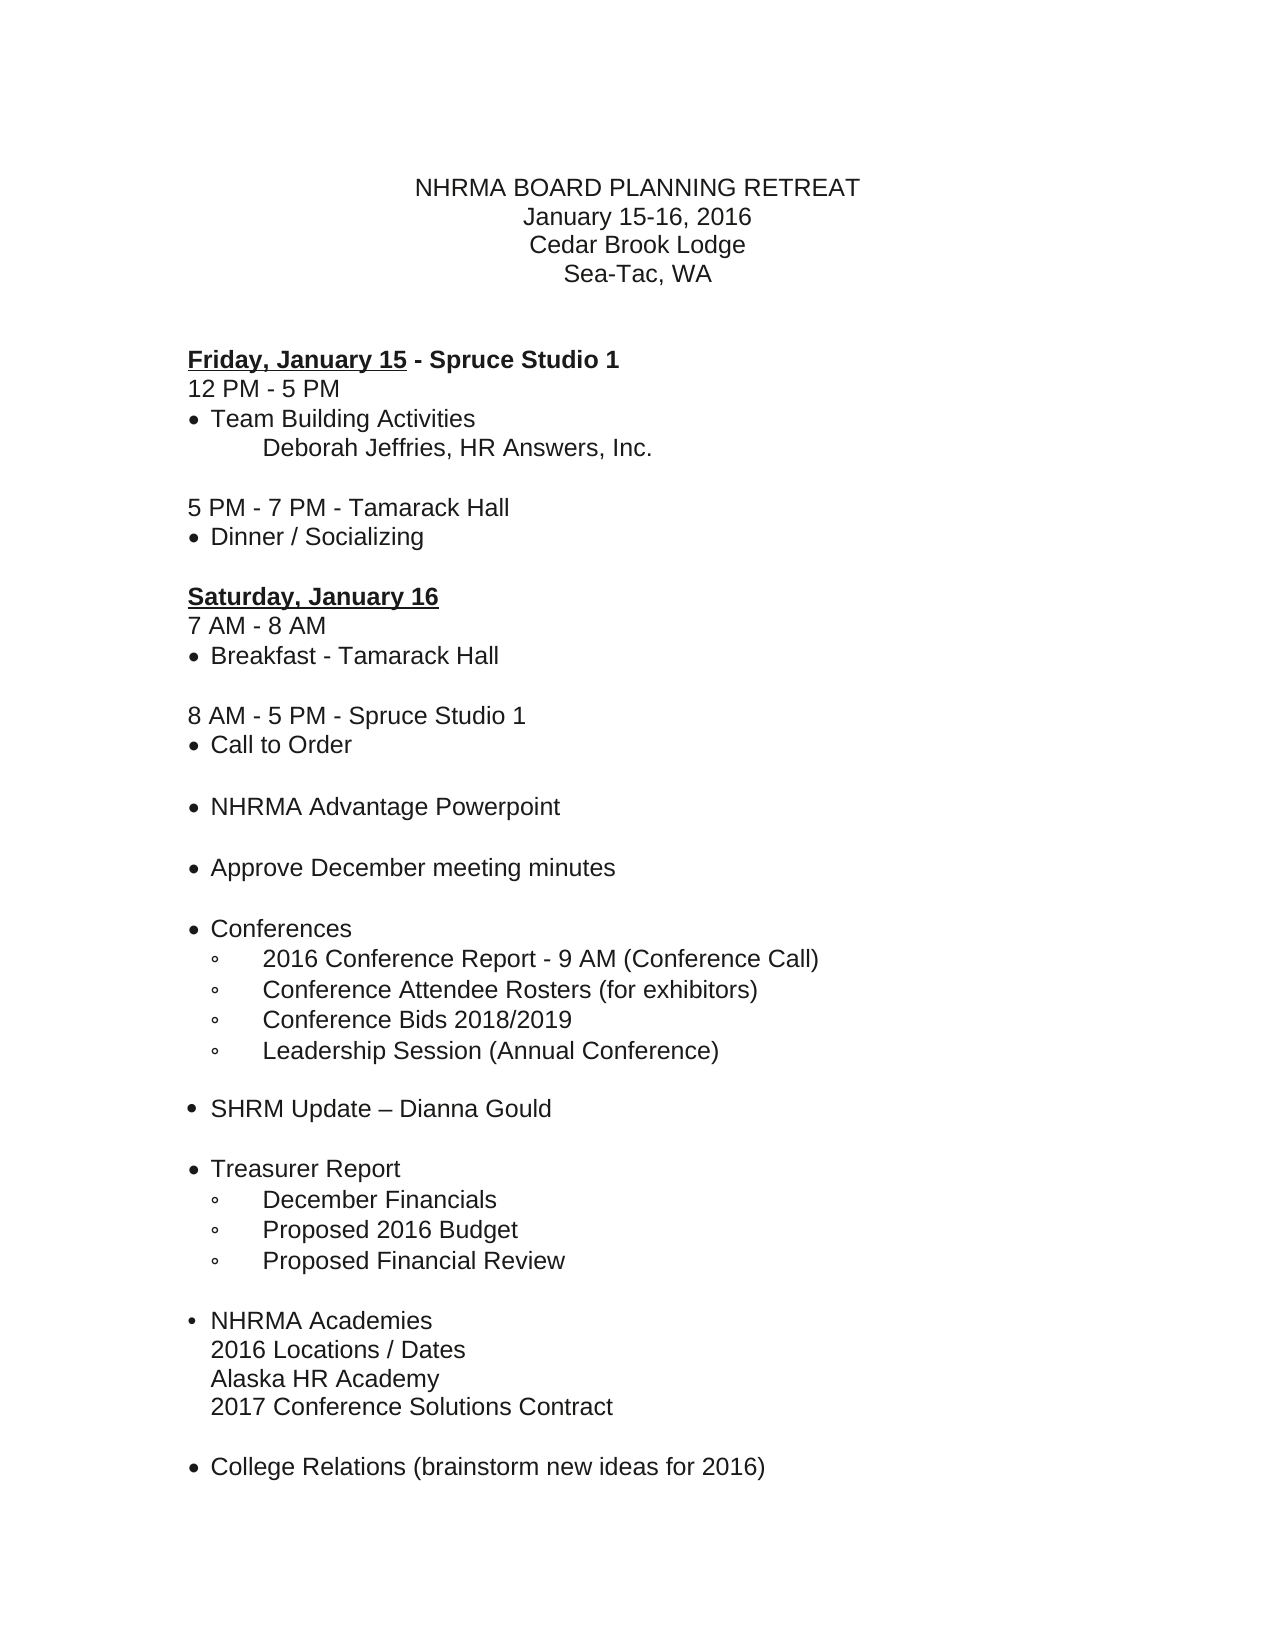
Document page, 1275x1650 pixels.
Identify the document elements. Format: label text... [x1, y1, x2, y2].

list December Financials [210, 1184, 1087, 1214]
list Alaska HR Academy [187, 1363, 1087, 1392]
text January 15-16, 2016 [187, 201, 1087, 230]
text Friday, January 15 - Spruce Studio 1 [187, 345, 1087, 374]
list Breakfast - Tamarack Hall [187, 640, 1087, 670]
list NHRMA Advantage Powerpoint [187, 791, 1087, 821]
list Treasurer Report [187, 1153, 1087, 1184]
list College Relations (brainstorm new ideas for 2016) [187, 1452, 1087, 1482]
text 8 AM - 5 PM - Spruce Studio 1 [187, 701, 1087, 729]
text NHRMA BOARD PLANNING RETREAT [187, 173, 1087, 201]
text Deborah Jeffries, HR Answers, Inc. [187, 433, 1087, 462]
list Conference Attendee Rosters (for exhibitors) [210, 974, 1087, 1004]
text 7 AM - 8 AM [187, 611, 1087, 640]
text 5 PM - 7 PM - Tamarack Hall [187, 492, 1087, 521]
list Leadership Session (Annual Conference) [210, 1035, 1087, 1065]
list Conferences [187, 913, 1087, 943]
list Team Building Activities [187, 403, 1087, 433]
list NHRMA Academies [187, 1306, 1087, 1335]
list 2016 Locations / Dates [187, 1335, 1087, 1363]
list 2017 Conference Solutions Contract [187, 1392, 1087, 1421]
text Sea-Tac, WA [187, 259, 1087, 288]
list SHRM Update – Dianna Gould [187, 1094, 1087, 1123]
list Call to Order [187, 729, 1087, 760]
list Approve December meeting minutes [187, 852, 1087, 882]
list Proposed Financial Review [210, 1245, 1087, 1276]
text Saturday, January 16 [187, 582, 1087, 611]
list 2016 Conference Report - 9 AM (Conference Call) [210, 943, 1087, 974]
list Proposed 2016 Budget [210, 1214, 1087, 1245]
list Dinner / Socializing [187, 521, 1087, 552]
text Cedar Brook Lodge [187, 230, 1087, 259]
text 12 PM - 5 PM [187, 374, 1087, 403]
list Conference Bids 2018/2019 [210, 1004, 1087, 1035]
